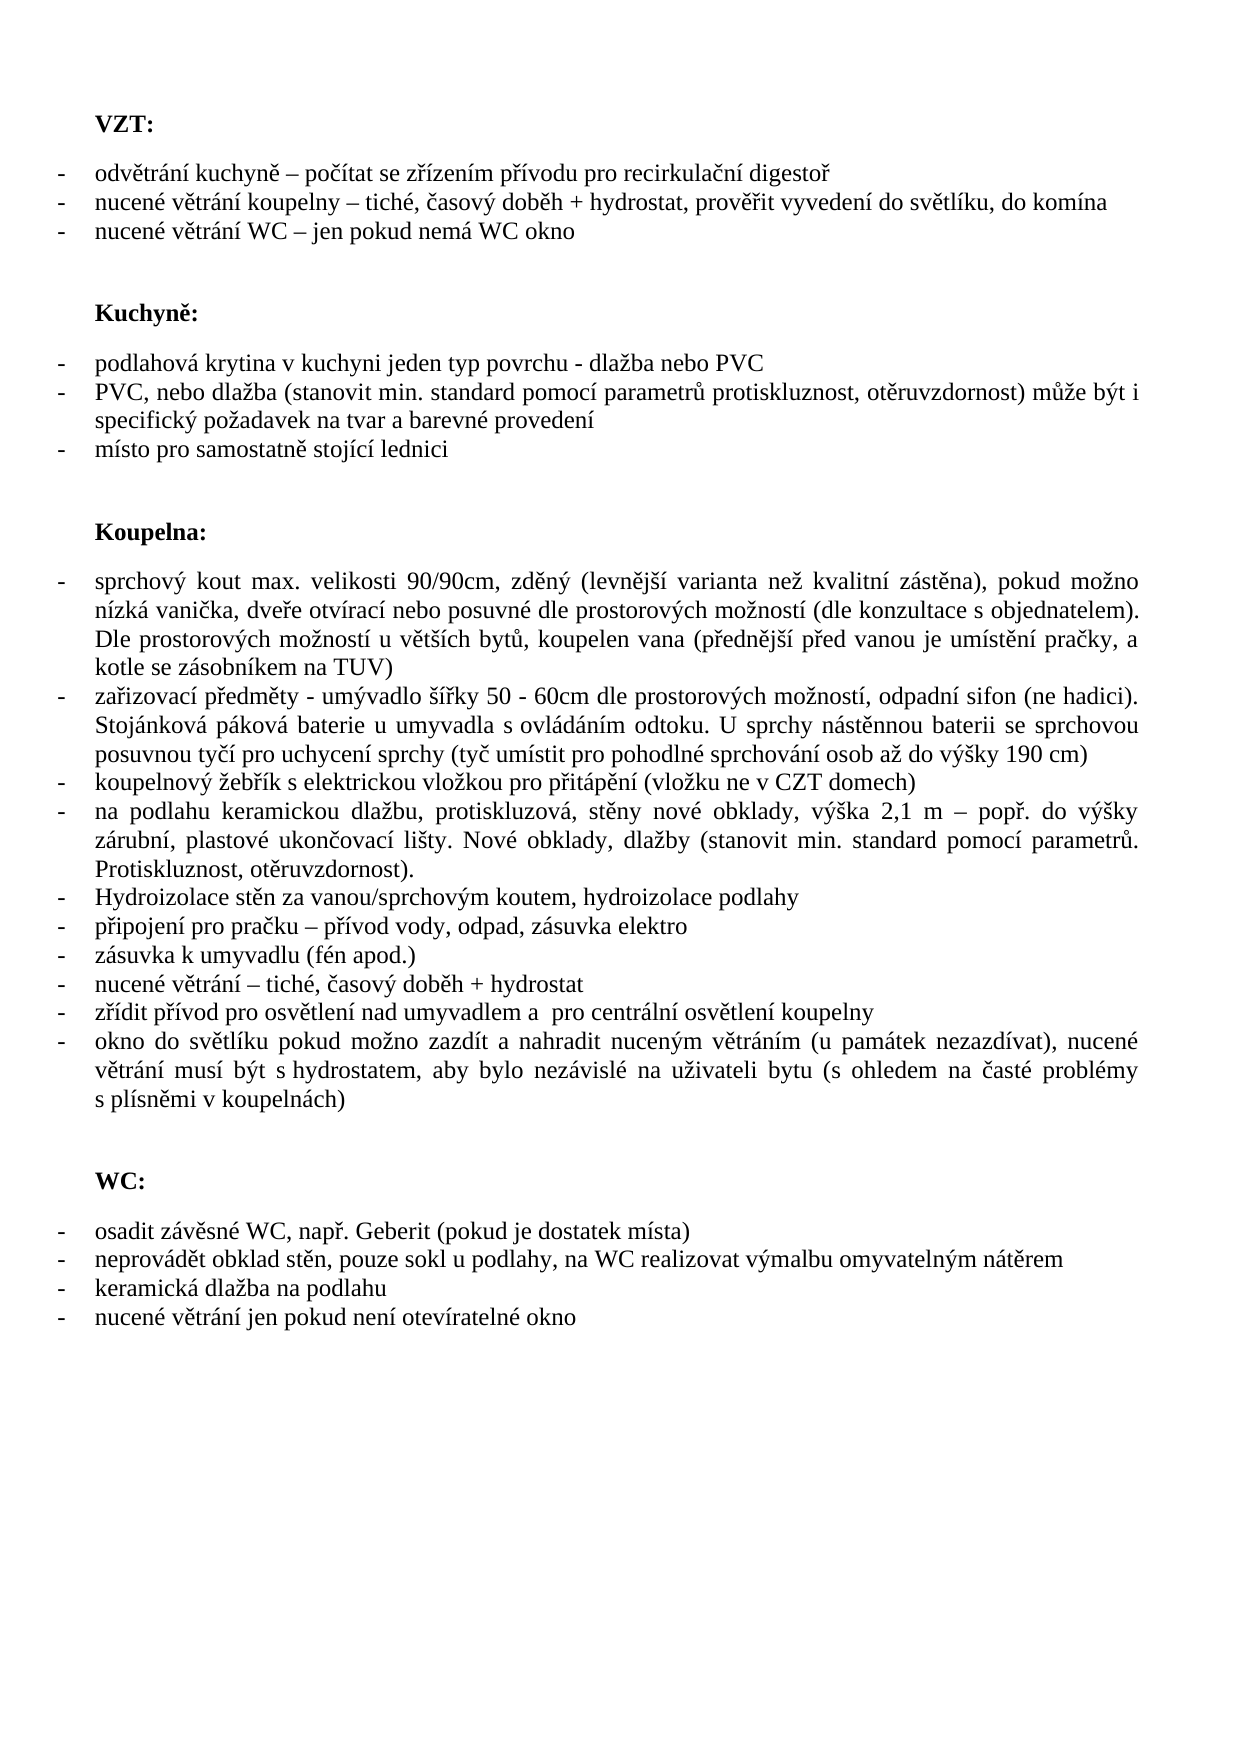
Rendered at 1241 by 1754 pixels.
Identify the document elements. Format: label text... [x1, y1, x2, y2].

text Kuchyně: [94, 298, 1140, 327]
list nucené větrání koupelny – tiché, časový doběh + hydrostat, prověřit vyvedení do světlíku, do komína [57, 187, 1140, 216]
list připojení pro pračku – přívod vody, odpad, zásuvka elektro [57, 911, 1140, 940]
list zřídit přívod pro osvětlení nad umyvadlem a pro centrální osvětlení koupelny [57, 997, 1140, 1026]
list sprchový kout max. velikosti 90/90cm, zděný (levnější varianta než kvalitní zástěna), pokud možno nízká vanička, dveře otvírací nebo posuvné dle prostorových možností (dle konzultace s objednatelem). Dle prostorových možností u větších bytů, koupelen vana (přednější před vanou je umístění pračky, a kotle se zásobníkem na TUV) [57, 566, 1140, 681]
list PVC, nebo dlažba (stanovit min. standard pomocí parametrů protiskluznost, otěruvzdornost) může být i specifický požadavek na tvar a barevné provedení [57, 377, 1140, 434]
list na podlahu keramickou dlažbu, protiskluzová, stěny nové obklady, výška 2,1 m – popř. do výšky zárubní, plastové ukončovací lišty. Nové obklady, dlažby (stanovit min. standard pomocí parametrů. Protiskluznost, otěruvzdornost). [57, 796, 1140, 882]
list nucené větrání WC – jen pokud nemá WC okno [57, 216, 1140, 244]
list nucené větrání – tiché, časový doběh + hydrostat [57, 969, 1140, 997]
list neprovádět obklad stěn, pouze sokl u podlahy, na WC realizovat výmalbu omyvatelným nátěrem [57, 1244, 1140, 1273]
list místo pro samostatně stojící lednici [57, 434, 1140, 463]
list nucené větrání jen pokud není otevíratelné okno [57, 1302, 1140, 1331]
text WC: [94, 1166, 1140, 1195]
text VZT: [94, 109, 1140, 137]
list koupelnový žebřík s elektrickou vložkou pro přitápění (vložku ne v CZT domech) [57, 767, 1140, 796]
text Koupelna: [94, 517, 1140, 545]
list okno do světlíku pokud možno zazdít a nahradit nuceným větráním (u památek nezazdívat), nucené větrání musí být s hydrostatem, aby bylo nezávislé na uživateli bytu (s ohledem na časté problémy s plísněmi v koupelnách) [57, 1026, 1140, 1112]
list podlahová krytina v kuchyni jeden typ povrchu - dlažba nebo PVC [57, 348, 1140, 377]
list zařizovací předměty - umývadlo šířky 50 - 60cm dle prostorových možností, odpadní sifon (ne hadici). Stojánková páková baterie u umyvadla s ovládáním odtoku. U sprchy nástěnnou baterii se sprchovou posuvnou tyčí pro uchycení sprchy (tyč umístit pro pohodlné sprchování osob až do výšky 190 cm) [57, 681, 1140, 767]
list keramická dlažba na podlahu [57, 1273, 1140, 1302]
list Hydroizolace stěn za vanou/sprchovým koutem, hydroizolace podlahy [57, 882, 1140, 911]
list odvětrání kuchyně – počítat se zřízením přívodu pro recirkulační digestoř [57, 158, 1140, 187]
list osadit závěsné WC, např. Geberit (pokud je dostatek místa) [57, 1216, 1140, 1244]
list zásuvka k umyvadlu (fén apod.) [57, 940, 1140, 969]
